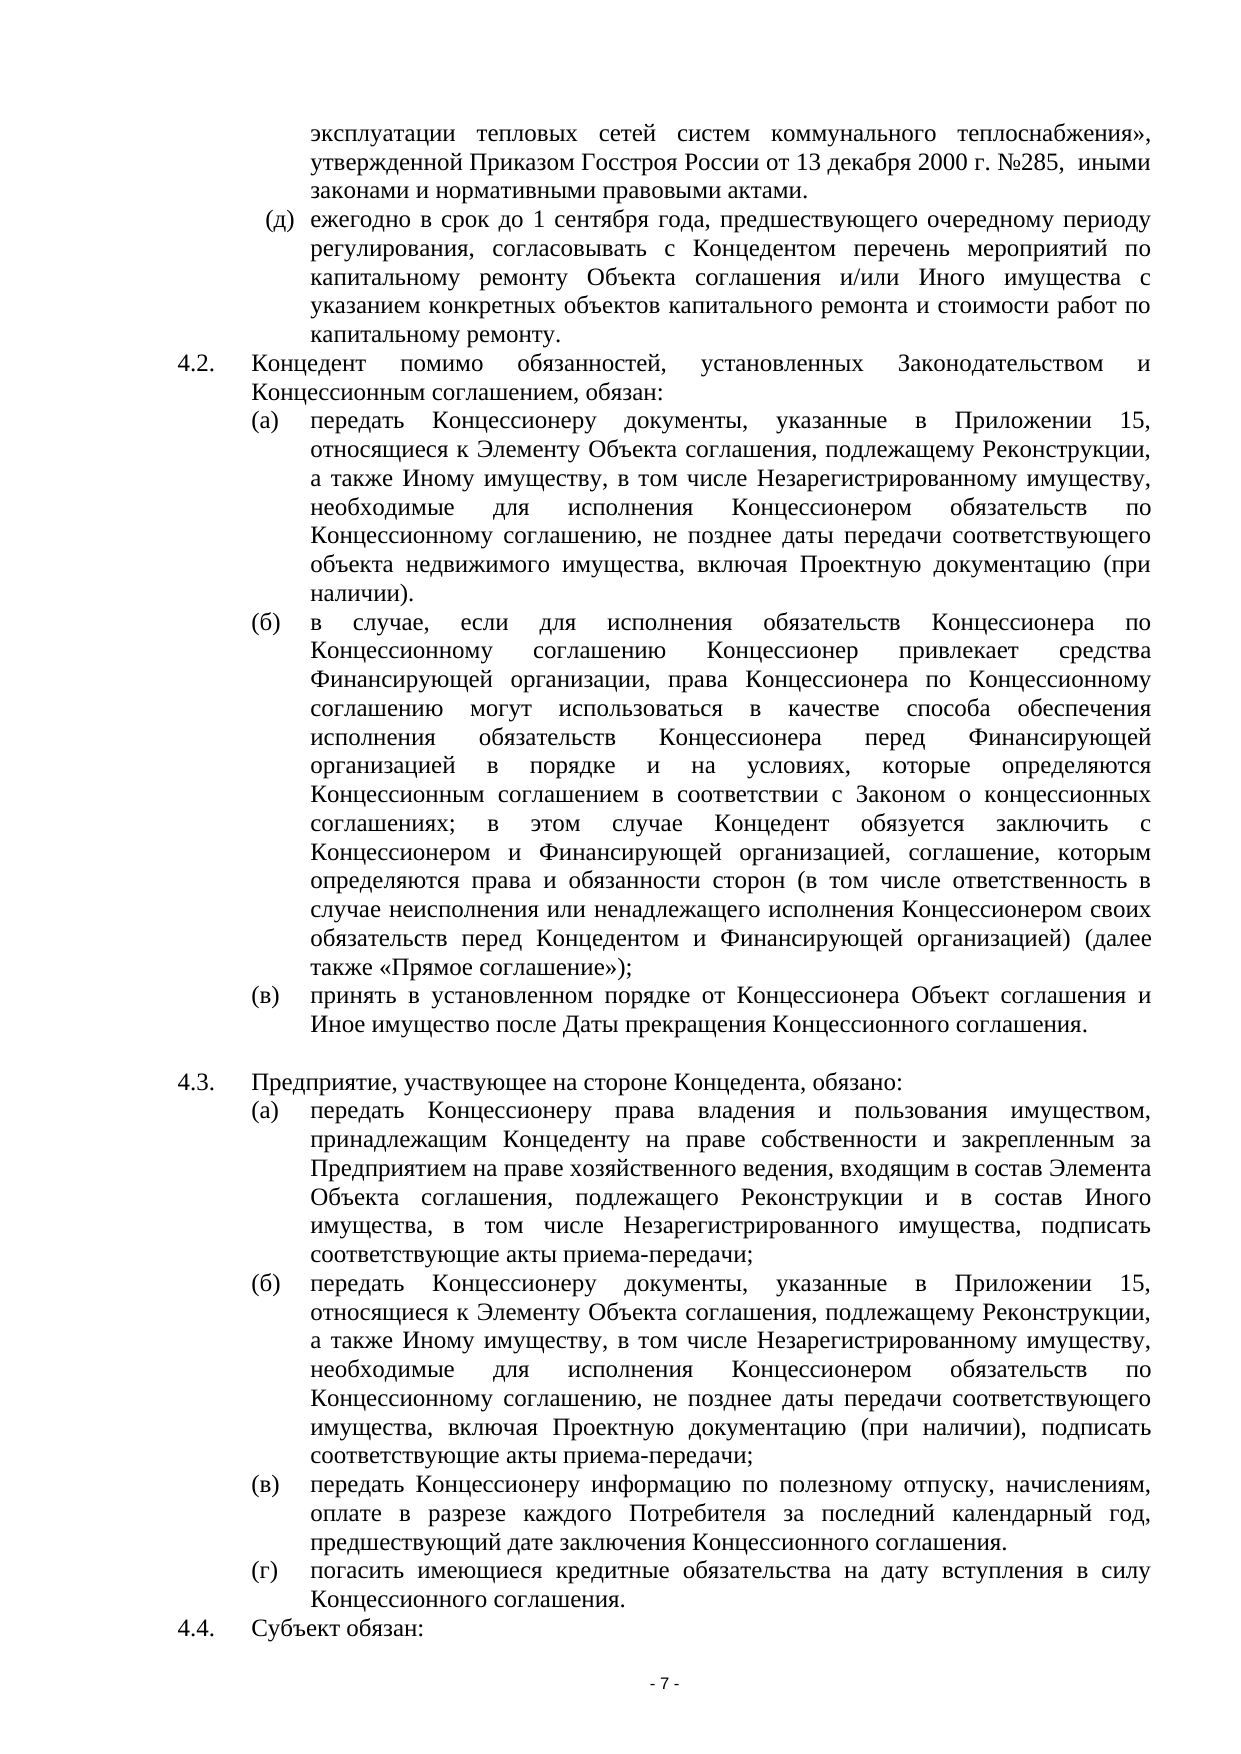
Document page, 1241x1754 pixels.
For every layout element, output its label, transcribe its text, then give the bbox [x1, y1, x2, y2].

list Предприятие, участвующее на стороне Концедента, обязано: [177, 1067, 1152, 1096]
list принять в установленном порядке от Концессионера Объект соглашения и Иное имущество после Даты прекращения Концессионного соглашения. [251, 981, 1152, 1038]
list ежегодно в срок до 1 сентября года, предшествующего очередному периоду регулирования, согласовывать с Концедентом перечень мероприятий по капитальному ремонту Объекта соглашения и/или Иного имущества с указанием конкретных объектов капитального ремонта и стоимости работ по капитальному ремонту. [265, 204, 1152, 348]
list в случае, если для исполнения обязательств Концессионера по Концессионному соглашению Концессионер привлекает средства Финансирующей организации, права Концессионера по Концессионному соглашению могут использоваться в качестве способа обеспечения исполнения обязательств Концессионера перед Финансирующей организацией в порядке и на условиях, которые определяются Концессионным соглашением в соответствии с Законом о концессионных соглашениях; в этом случае Концедент обязуется заключить с Концессионером и Финансирующей организацией, соглашение, которым определяются права и обязанности сторон (в том числе ответственность в случае неисполнения или ненадлежащего исполнения Концессионером своих обязательств перед Концедентом и Финансирующей организацией) (далее также «Прямое соглашение»); [251, 607, 1152, 981]
list передать Концессионеру документы, указанные в Приложении 15, относящиеся к Элементу Объекта соглашения, подлежащему Реконструкции, а также Иному имуществу, в том числе Незарегистрированному имуществу, необходимые для исполнения Концессионером обязательств по Концессионному соглашению, не позднее даты передачи соответствующего объекта недвижимого имущества, включая Проектную документацию (при наличии). [251, 406, 1152, 607]
list Концедент помимо обязанностей, установленных Законодательством и Концессионным соглашением, обязан: [177, 348, 1152, 406]
list Субъект обязан: [177, 1613, 1152, 1642]
list передать Концессионеру информацию по полезному отпуску, начислениям, оплате в разрезе каждого Потребителя за последний календарный год, предшествующий дате заключения Концессионного соглашения. [251, 1469, 1152, 1556]
list передать Концессионеру права владения и пользования имуществом, принадлежащим Концеденту на праве собственности и закрепленным за Предприятием на праве хозяйственного ведения, входящим в состав Элемента Объекта соглашения, подлежащего Реконструкции и в состав Иного имущества, в том числе Незарегистрированного имущества, подписать соответствующие акты приема-передачи; [251, 1096, 1152, 1268]
list передать Концессионеру документы, указанные в Приложении 15, относящиеся к Элементу Объекта соглашения, подлежащему Реконструкции, а также Иному имуществу, в том числе Незарегистрированному имуществу, необходимые для исполнения Концессионером обязательств по Концессионному соглашению, не позднее даты передачи соответствующего имущества, включая Проектную документацию (при наличии), подписать соответствующие акты приема-передачи; [251, 1268, 1152, 1469]
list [251, 118, 1152, 204]
list погасить имеющиеся кредитные обязательства на дату вступления в силу Концессионного соглашения. [251, 1556, 1152, 1613]
